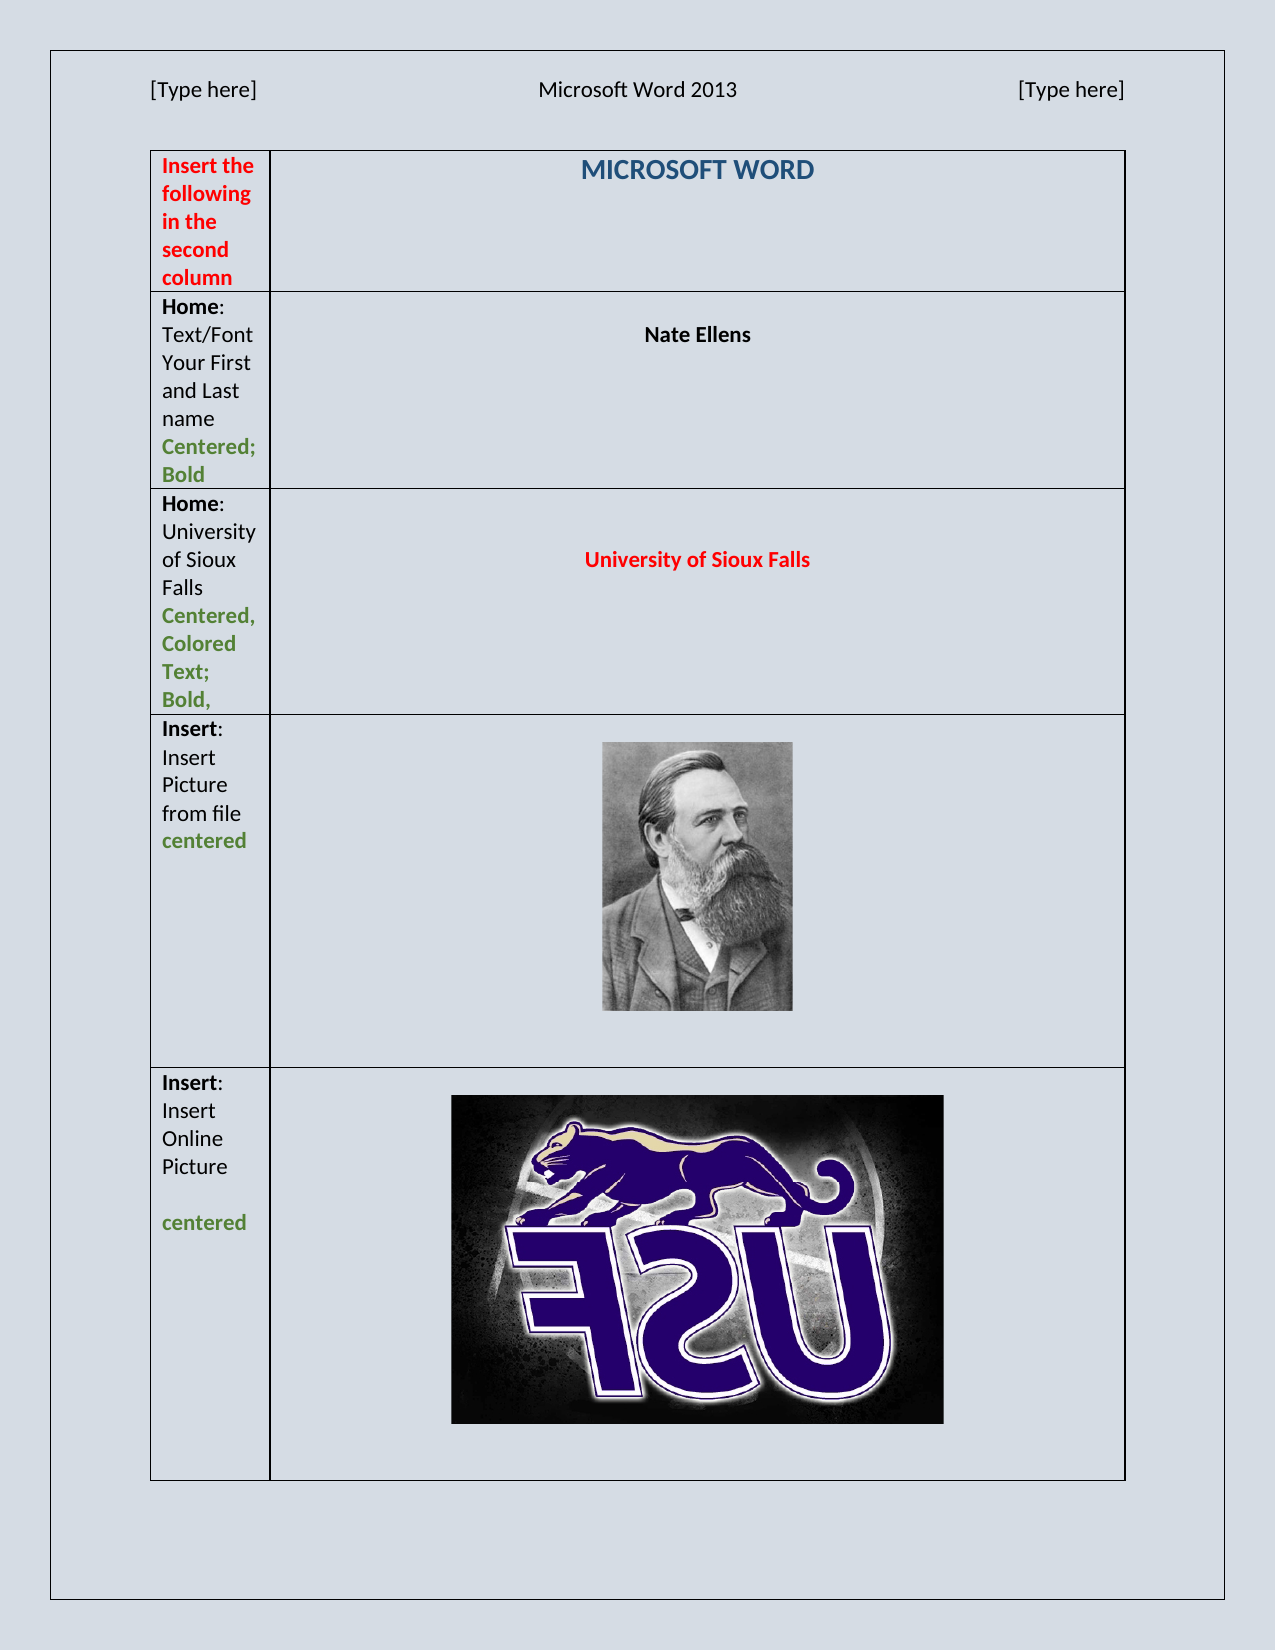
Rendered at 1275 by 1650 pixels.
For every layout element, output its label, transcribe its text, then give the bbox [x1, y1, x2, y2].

picture [451, 1095, 944, 1424]
table_cell Home: Text/Font Your First and Last name Centered; Bold [151, 292, 269, 488]
table_header Insert the following in the second column [151, 151, 269, 291]
table_cell Insert: Insert Online Picture centered [151, 1068, 269, 1480]
table_cell Insert: Insert Picture from file centered [151, 715, 269, 1067]
table_cell University of Sioux Falls [271, 489, 1124, 713]
table_cell Home: University of Sioux Falls Centered, Colored Text; Bold, [151, 489, 269, 713]
picture [602, 742, 793, 1011]
table_cell [271, 1068, 1124, 1480]
table_cell [271, 715, 1124, 1067]
table_cell Nate Ellens [271, 292, 1124, 488]
table_header MICROSOFT WORD [271, 151, 1124, 291]
